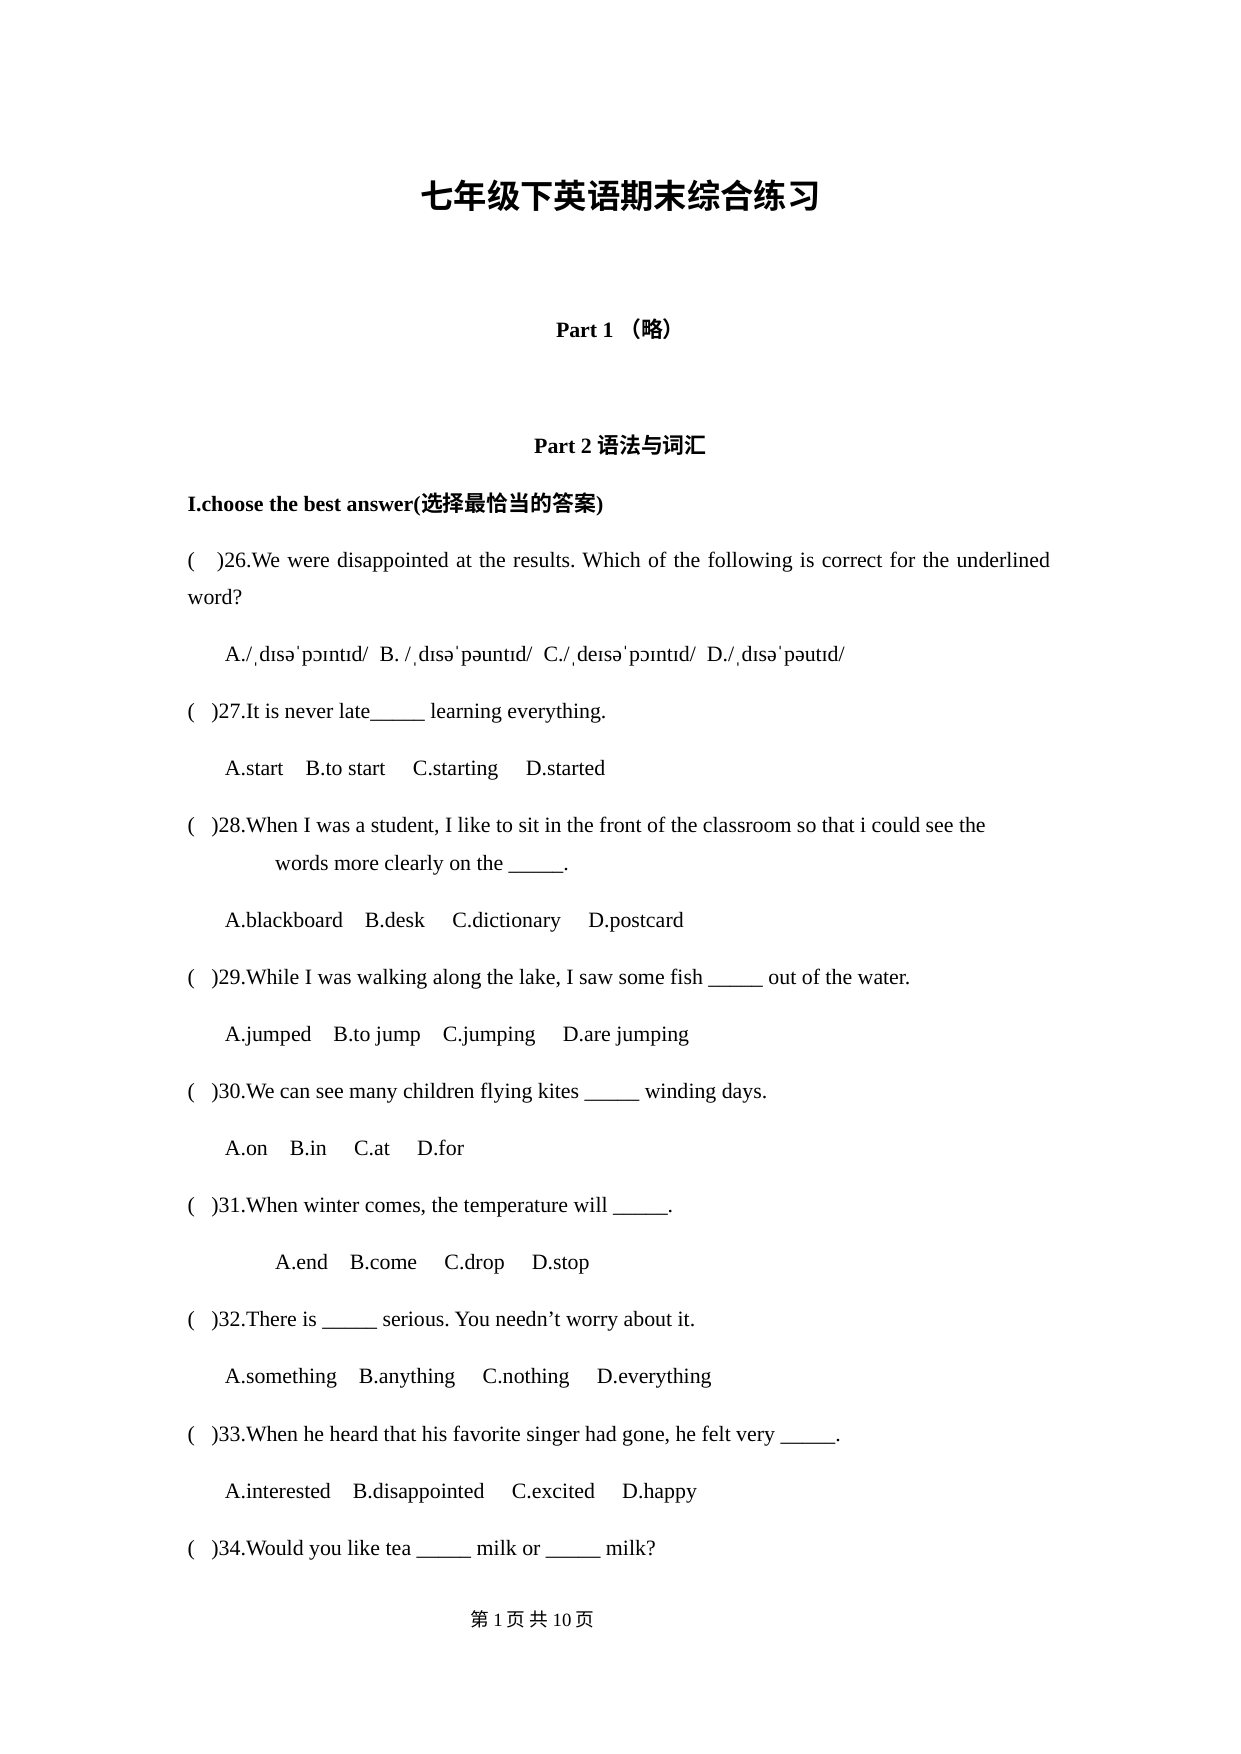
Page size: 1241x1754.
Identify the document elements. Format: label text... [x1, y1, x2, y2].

text A.end B.come C.drop D.stop [231, 1246, 1053, 1278]
text I.choose the best answer(选择最恰当的答案) [187, 485, 1053, 518]
text A.something B.anything C.nothing D.everything [187, 1360, 1053, 1392]
text ( )30.We can see many children flying kites _____ winding days. [187, 1074, 1053, 1107]
text ( )26.We were disappointed at the results. Which of the following is correct for the underlined word? [187, 543, 1053, 613]
text ( )33.When he heard that his favorite singer had gone, he felt very _____. [187, 1417, 1053, 1449]
text ( )29.While I was walking along the lake, I saw some fish _____ out of the water. [187, 960, 1053, 993]
text Part 2 语法与词汇 [187, 427, 1053, 460]
text Part 1 （略） [187, 312, 1053, 344]
text ( )31.When winter comes, the temperature will _____. [187, 1189, 1053, 1221]
text 七年级下英语期末综合练习 [187, 162, 1053, 227]
text ( )34.Would you like tea _____ milk or _____ milk? [187, 1531, 1053, 1564]
text A./ˌdɪsəˈpɔɪntɪd/ B. /ˌdɪsəˈpəuntɪd/ C./ˌdeɪsəˈpɔɪntɪd/ D./ˌdɪsəˈpəutɪd/ [187, 638, 1053, 670]
text A.on B.in C.at D.for [187, 1132, 1053, 1164]
text A.interested B.disappointed C.excited D.happy [187, 1474, 1053, 1507]
text A.start B.to start C.starting D.started [187, 752, 1053, 784]
text A.blackboard B.desk C.dictionary D.postcard [187, 903, 1053, 936]
text ( )32.There is _____ serious. You needn’t worry about it. [187, 1303, 1053, 1335]
text ( )27.It is never late_____ learning everything. [187, 695, 1053, 727]
text A.jumped B.to jump C.jumping D.are jumping [187, 1017, 1053, 1050]
text ( )28.When I was a student, I like to sit in the front of the classroom so that i could see the words more clearly on the _____. [187, 809, 1053, 879]
